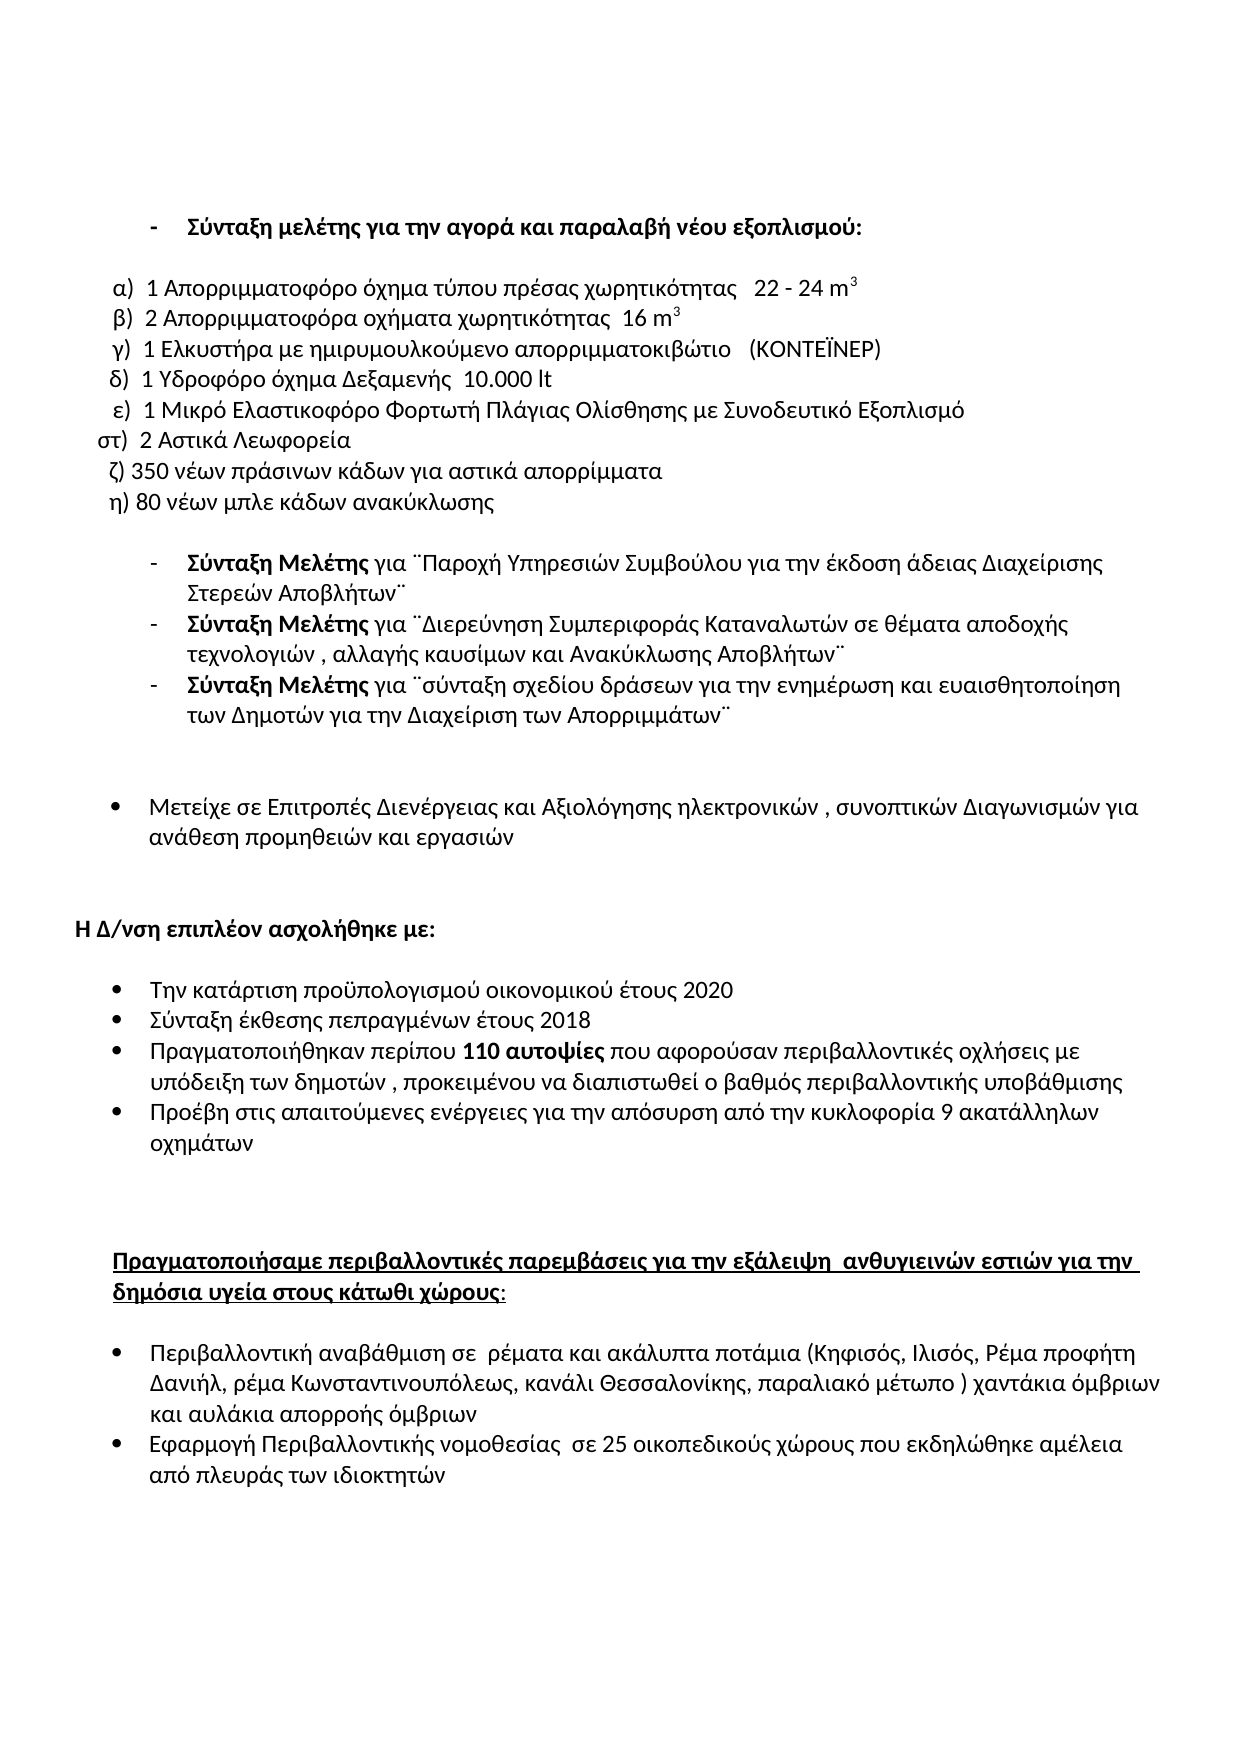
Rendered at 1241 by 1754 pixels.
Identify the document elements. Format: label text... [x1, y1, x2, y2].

list Σύνταξη μελέτης για την αγορά και παραλαβή νέου εξοπλισμού: [150, 211, 1162, 242]
list Περιβαλλοντική αναβάθμιση σε ρέματα και ακάλυπτα ποτάμια (Κηφισός, Ιλισός, Ρέμα προφήτη Δανιήλ, ρέμα Κωνσταντινουπόλεως, κανάλι Θεσσαλονίκης, παραλιακό μέτωπο ) χαντάκια όμβριων και αυλάκια απορροής όμβριων [112, 1337, 1162, 1428]
text ζ) 350 νέων πράσινων κάδων για αστικά απορρίμματα [75, 455, 1162, 486]
text α) 1 Απορριμματοφόρο όχημα τύπου πρέσας χωρητικότητας 22 - 24 m3 [112, 272, 1162, 303]
text Η Δ/νση επιπλέον ασχολήθηκε με: [75, 913, 1162, 943]
text Πραγματοποιήσαμε περιβαλλοντικές παρεμβάσεις για την εξάλειψη ανθυγιεινών εστιών για την δημόσια υγεία στους κάτωθι χώρους: [112, 1245, 1162, 1306]
text δ) 1 Υδροφόρο όχημα Δεξαμενής 10.000 lt [75, 364, 1162, 394]
list Σύνταξη Μελέτης για ¨Παροχή Υπηρεσιών Συμβούλου για την έκδοση άδειας Διαχείρισης Στερεών Αποβλήτων¨ [150, 547, 1162, 608]
list Την κατάρτιση προϋπολογισμού οικονομικού έτους 2020 [112, 974, 1162, 1004]
list Μετείχε σε Επιτροπές Διενέργειας και Αξιολόγησης ηλεκτρονικών , συνοπτικών Διαγωνισμών για ανάθεση προμηθειών και εργασιών [111, 791, 1162, 852]
text γ) 1 Ελκυστήρα με ημιρυμουλκούμενο απορριμματοκιβώτιο (ΚΟΝΤΕΪΝΕΡ) [112, 333, 1162, 364]
text β) 2 Απορριμματοφόρα οχήματα χωρητικότητας 16 m3 [112, 303, 1162, 333]
list Σύνταξη Μελέτης για ¨Διερεύνηση Συμπεριφοράς Καταναλωτών σε θέματα αποδοχής τεχνολογιών , αλλαγής καυσίμων και Ανακύκλωσης Αποβλήτων¨ [150, 608, 1162, 669]
list Προέβη στις απαιτούμενες ενέργειες για την απόσυρση από την κυκλοφορία 9 ακατάλληλων οχημάτων [112, 1096, 1162, 1157]
list Σύνταξη έκθεσης πεπραγμένων έτους 2018 [112, 1004, 1162, 1035]
text ε) 1 Μικρό Ελαστικοφόρο Φορτωτή Πλάγιας Ολίσθησης με Συνοδευτικό Εξοπλισμό [112, 394, 1162, 425]
text στ) 2 Αστικά Λεωφορεία [75, 425, 1162, 455]
list Πραγματοποιήθηκαν περίπου 110 αυτοψίες που αφορούσαν περιβαλλοντικές οχλήσεις με υπόδειξη των δημοτών , προκειμένου να διαπιστωθεί ο βαθμός περιβαλλοντικής υποβάθμισης [112, 1035, 1162, 1096]
list Σύνταξη Μελέτης για ¨σύνταξη σχεδίου δράσεων για την ενημέρωση και ευαισθητοποίηση των Δημοτών για την Διαχείριση των Απορριμμάτων¨ [150, 669, 1162, 730]
text η) 80 νέων μπλε κάδων ανακύκλωσης [75, 486, 1162, 516]
list Εφαρμογή Περιβαλλοντικής νομοθεσίας σε 25 οικοπεδικούς χώρους που εκδηλώθηκε αμέλεια από πλευράς των ιδιοκτητών [112, 1428, 1162, 1489]
